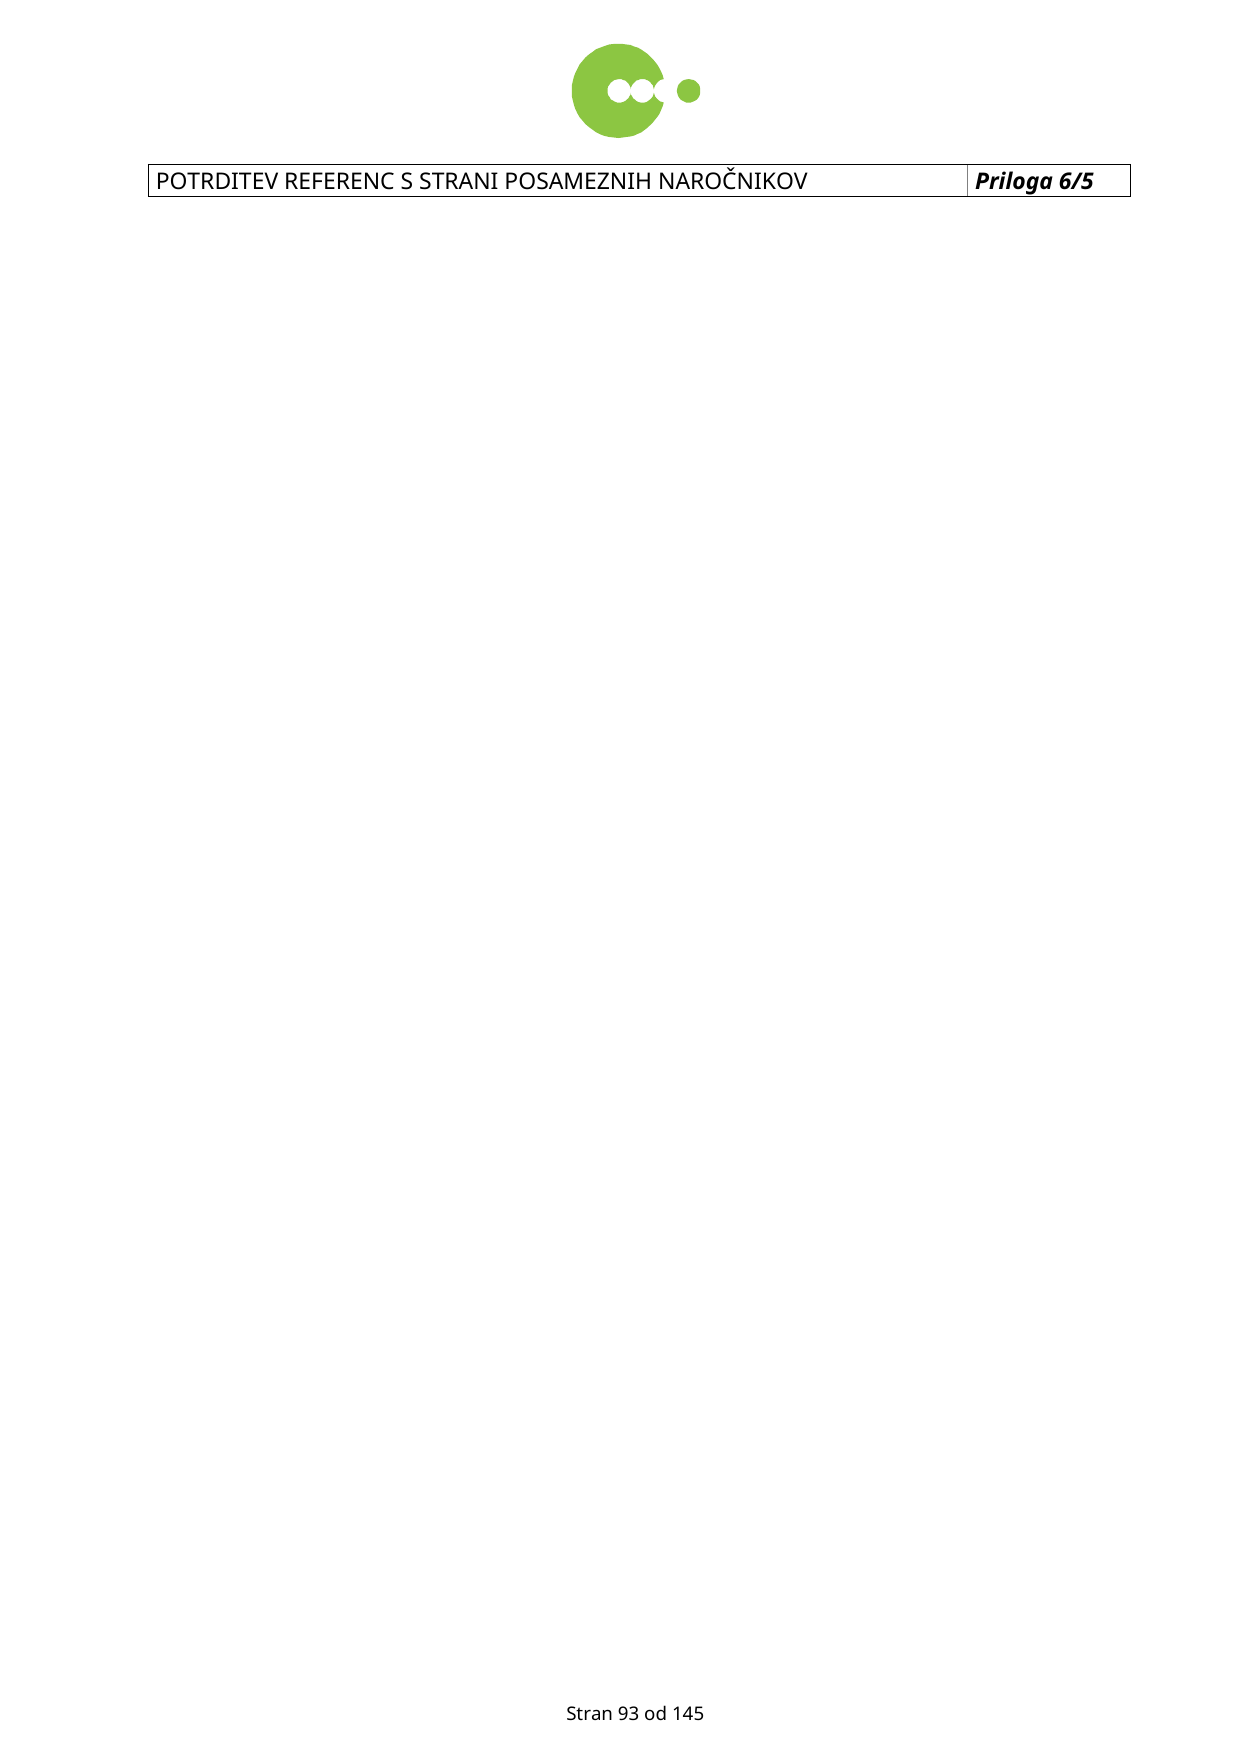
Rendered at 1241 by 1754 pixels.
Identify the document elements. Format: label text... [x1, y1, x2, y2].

table_header Priloga 6/5 [968, 165, 1130, 196]
table_header POTRDITEV REFERENC S STRANI POSAMEZNIH NAROČNIKOV [149, 165, 967, 196]
